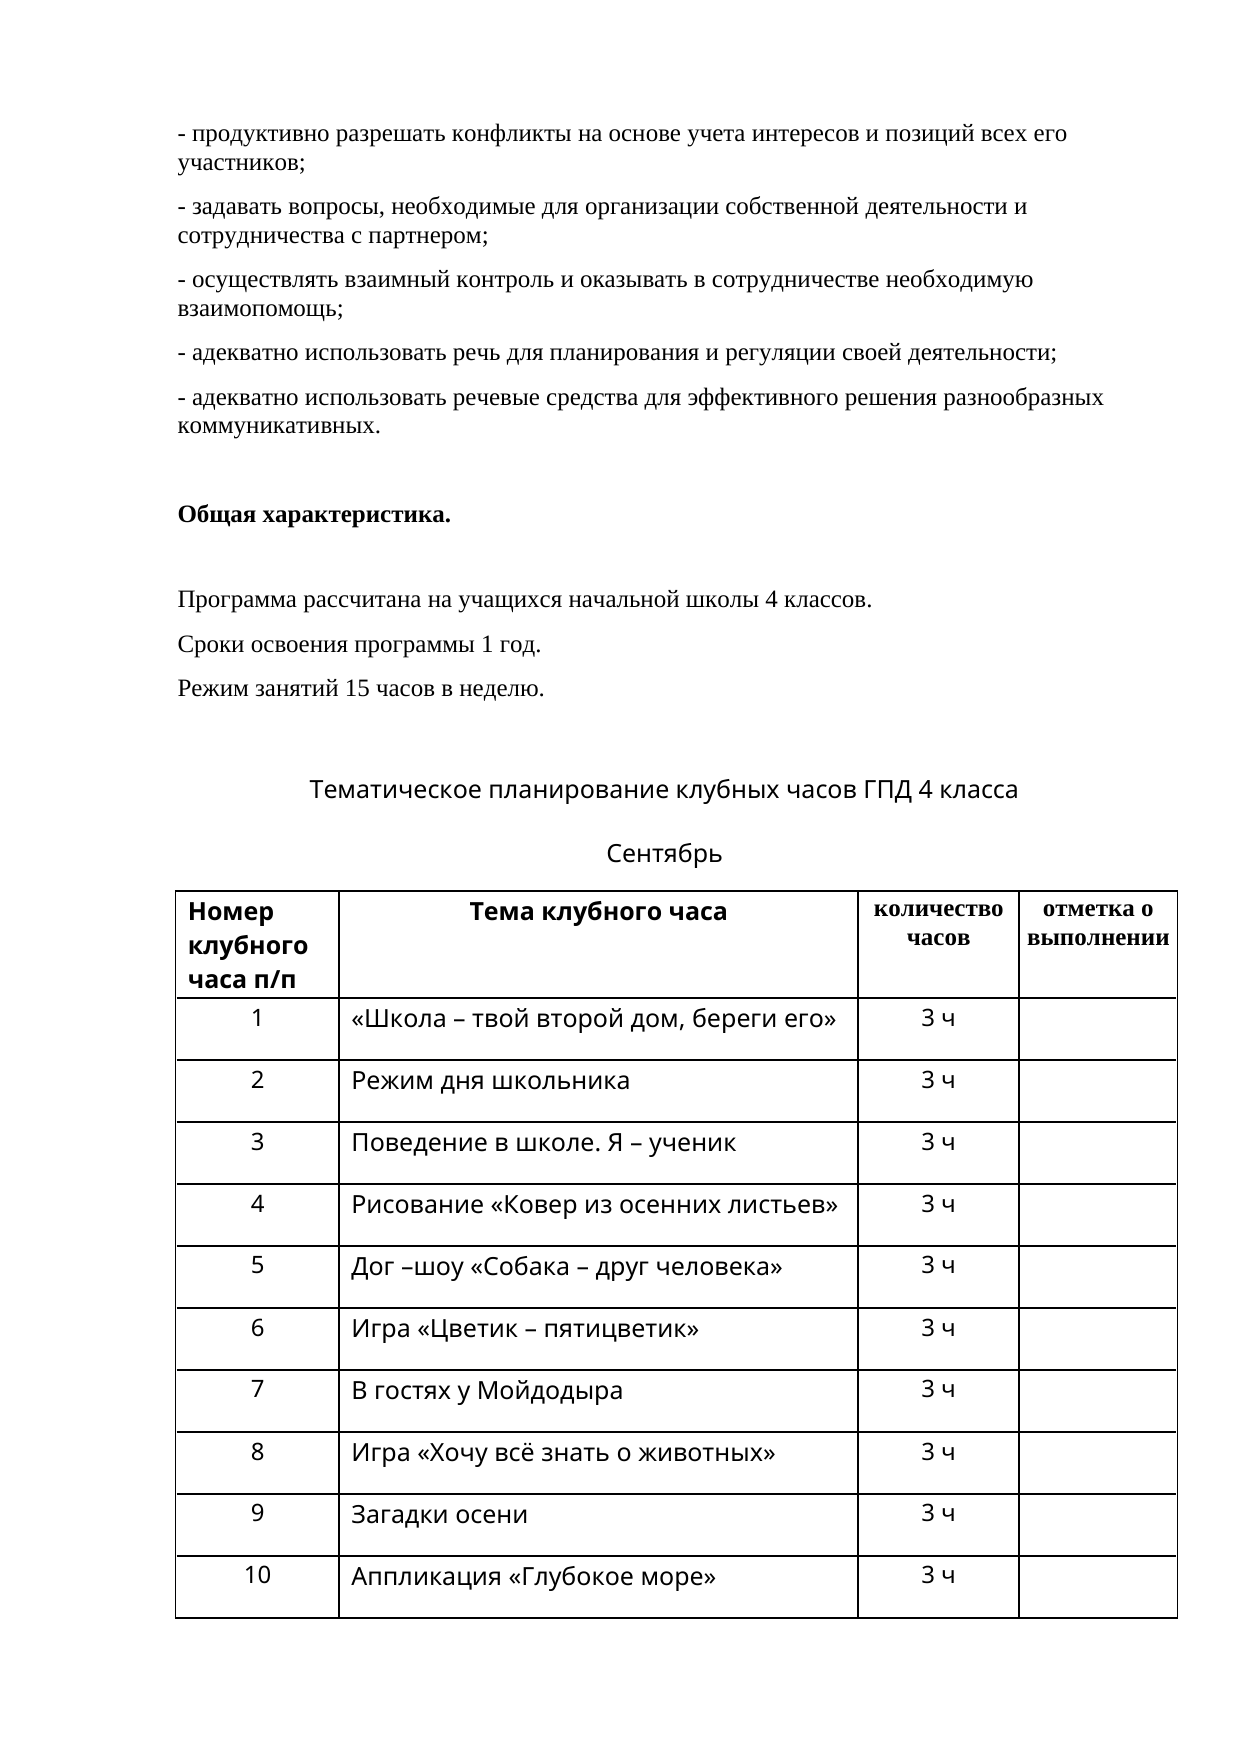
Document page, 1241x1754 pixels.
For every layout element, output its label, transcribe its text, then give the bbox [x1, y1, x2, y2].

table_header отметка о выполнении [1020, 892, 1177, 997]
text - адекватно использовать речевые средства для эффективного решения разнообразных коммуникативных. [177, 382, 1152, 439]
table_cell Рисование «Ковер из осенних листьев» [340, 1185, 857, 1245]
table_cell Игра «Цветик – пятицветик» [340, 1309, 857, 1369]
table_cell [1020, 1183, 1177, 1245]
table_cell 3 ч [859, 1495, 1018, 1555]
text Сентябрь [177, 835, 1152, 869]
table_cell 9 [176, 1494, 338, 1555]
text - продуктивно разрешать конфликты на основе учета интересов и позиций всех его участников; [177, 118, 1152, 176]
table_cell 1 [176, 998, 338, 1059]
table_cell Игра «Хочу всё знать о животных» [340, 1433, 857, 1493]
table_cell [1020, 1307, 1177, 1369]
table_cell 3 ч [859, 1123, 1018, 1183]
table_cell 8 [176, 1432, 338, 1493]
table_cell 3 ч [859, 1185, 1018, 1245]
table_cell 3 ч [859, 1061, 1018, 1121]
table_cell В гостях у Мойдодыра [340, 1371, 857, 1431]
table_cell [1020, 1369, 1177, 1431]
table_cell 2 [176, 1060, 338, 1121]
table_header Тема клубного часа [340, 892, 857, 997]
table_cell «Школа – твой второй дом, береги его» [340, 999, 857, 1059]
table_cell 7 [176, 1370, 338, 1431]
table_cell [1020, 1245, 1177, 1307]
table_cell [1020, 1493, 1177, 1555]
text - осуществлять взаимный контроль и оказывать в сотрудничестве необходимую взаимопомощь; [177, 264, 1152, 322]
table_cell 10 [176, 1556, 338, 1617]
table_cell Поведение в школе. Я – ученик [340, 1123, 857, 1183]
table_cell [1020, 1555, 1177, 1617]
text Программа рассчитана на учащихся начальной школы 4 классов. [177, 584, 1152, 613]
table_cell [1020, 997, 1177, 1059]
table_header Номер клубного часа п/п [176, 892, 338, 997]
table_cell 4 [176, 1184, 338, 1245]
text - задавать вопросы, необходимые для организации собственной деятельности и сотрудничества с партнером; [177, 191, 1152, 249]
table_cell [1020, 1059, 1177, 1121]
table_cell 3 ч [859, 1247, 1018, 1307]
table_cell 3 ч [859, 1557, 1018, 1617]
table_cell [1020, 1121, 1177, 1183]
text Общая характеристика. [177, 499, 1152, 528]
table_cell 3 [176, 1122, 338, 1183]
table_cell 3 ч [859, 999, 1018, 1059]
table_cell Аппликация «Глубокое море» [340, 1557, 857, 1617]
text Тематическое планирование клубных часов ГПД 4 класса [177, 772, 1152, 806]
table_cell 6 [176, 1308, 338, 1369]
table_cell 3 ч [859, 1433, 1018, 1493]
text - адекватно использовать речь для планирования и регуляции своей деятельности; [177, 337, 1152, 366]
table_cell Режим дня школьника [340, 1061, 857, 1121]
text Сроки освоения программы 1 год. [177, 629, 1152, 658]
table_cell Загадки осени [340, 1495, 857, 1555]
table_cell 5 [176, 1246, 338, 1307]
table_cell [1020, 1431, 1177, 1493]
text Режим занятий 15 часов в неделю. [177, 673, 1152, 702]
table_header количество часов [859, 892, 1018, 997]
table_cell 3 ч [859, 1309, 1018, 1369]
table_cell 3 ч [859, 1371, 1018, 1431]
table_cell Дог –шоу «Собака – друг человека» [340, 1247, 857, 1307]
